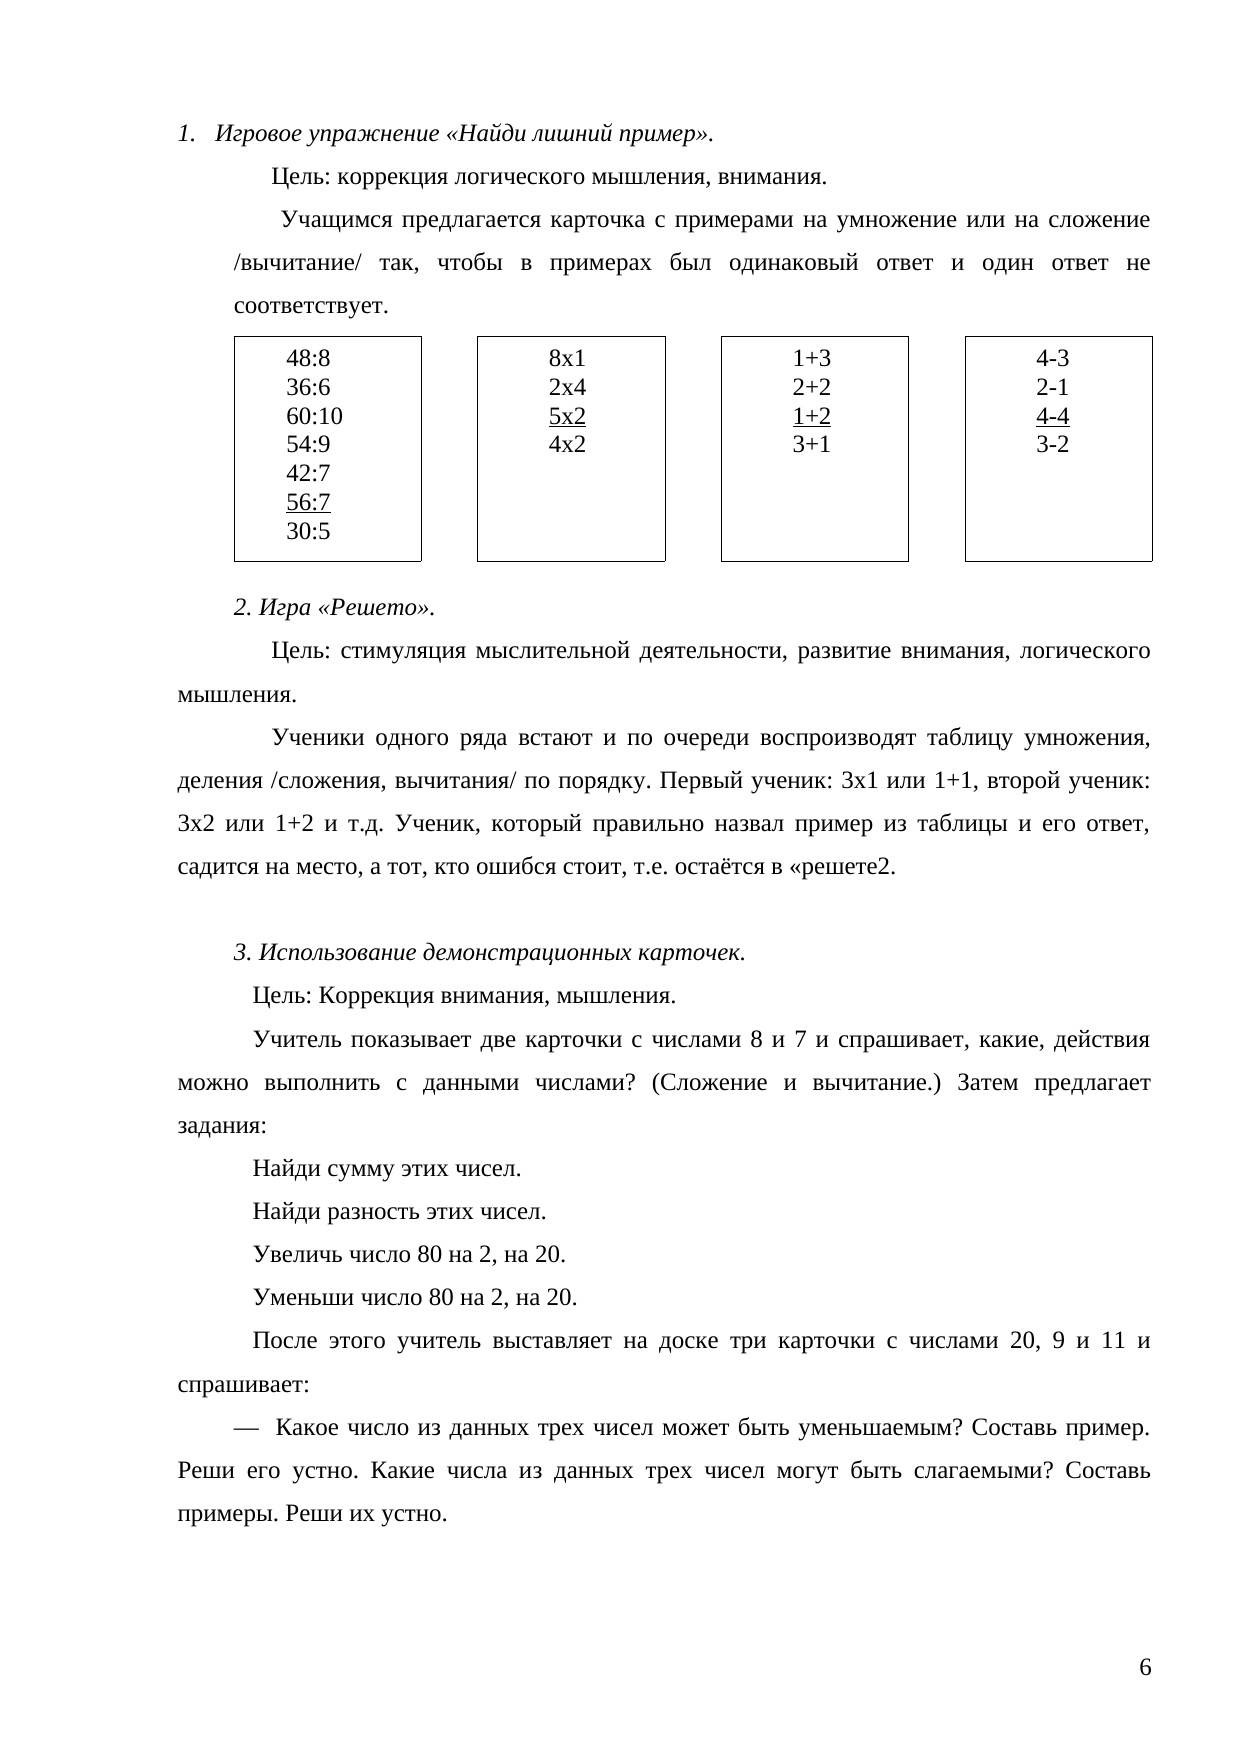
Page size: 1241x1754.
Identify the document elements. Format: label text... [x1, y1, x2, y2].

text Найди сумму этих чисел. [177, 1153, 1152, 1182]
text Увеличь число 80 на 2, на 20. [177, 1239, 1152, 1268]
text 3. Использование демонстрационных карточек. [177, 937, 1152, 966]
text — Какое число из данных трех чисел может быть уменьшаемым? Составь пример. Реши его устно. Какие числа из данных трех чисел могут быть слагаемыми? Составь примеры. Реши их устно. [177, 1412, 1152, 1527]
text 2. Игра «Решето». [177, 592, 1152, 621]
list Игровое упражнение «Найди лишний пример». [177, 118, 1152, 147]
text После этого учитель выставляет на доске три карточки с числами 20, 9 и 11 и спрашивает: [177, 1326, 1152, 1397]
text Цель: Коррекция внимания, мышления. [177, 981, 1152, 1009]
text Уменьши число 80 на 2, на 20. [177, 1282, 1152, 1311]
text Цель: коррекция логического мышления, внимания. [233, 161, 1152, 190]
text Найди разность этих чисел. [177, 1196, 1152, 1225]
text Ученики одного ряда встают и по очереди воспроизводят таблицу умножения, деления /сложения, вычитания/ по порядку. Первый ученик: 3х1 или 1+1, второй ученик: 3х2 или 1+2 и т.д. Ученик, который правильно назвал пример из таблицы и его ответ, садится на место, а тот, кто ошибся стоит, т.е. остаётся в «решете2. [177, 722, 1152, 880]
text Учащимся предлагается карточка с примерами на умножение или на сложение /вычитание/ так, чтобы в примерах был одинаковый ответ и один ответ не соответствует. [233, 204, 1152, 319]
text Цель: стимуляция мыслительной деятельности, развитие внимания, логического мышления. [177, 636, 1152, 707]
text Учитель показывает две карточки с числами 8 и 7 и спрашивает, какие, действия можно выполнить с данными числами? (Сложение и вычитание.) Затем предлагает задания: [177, 1024, 1152, 1139]
